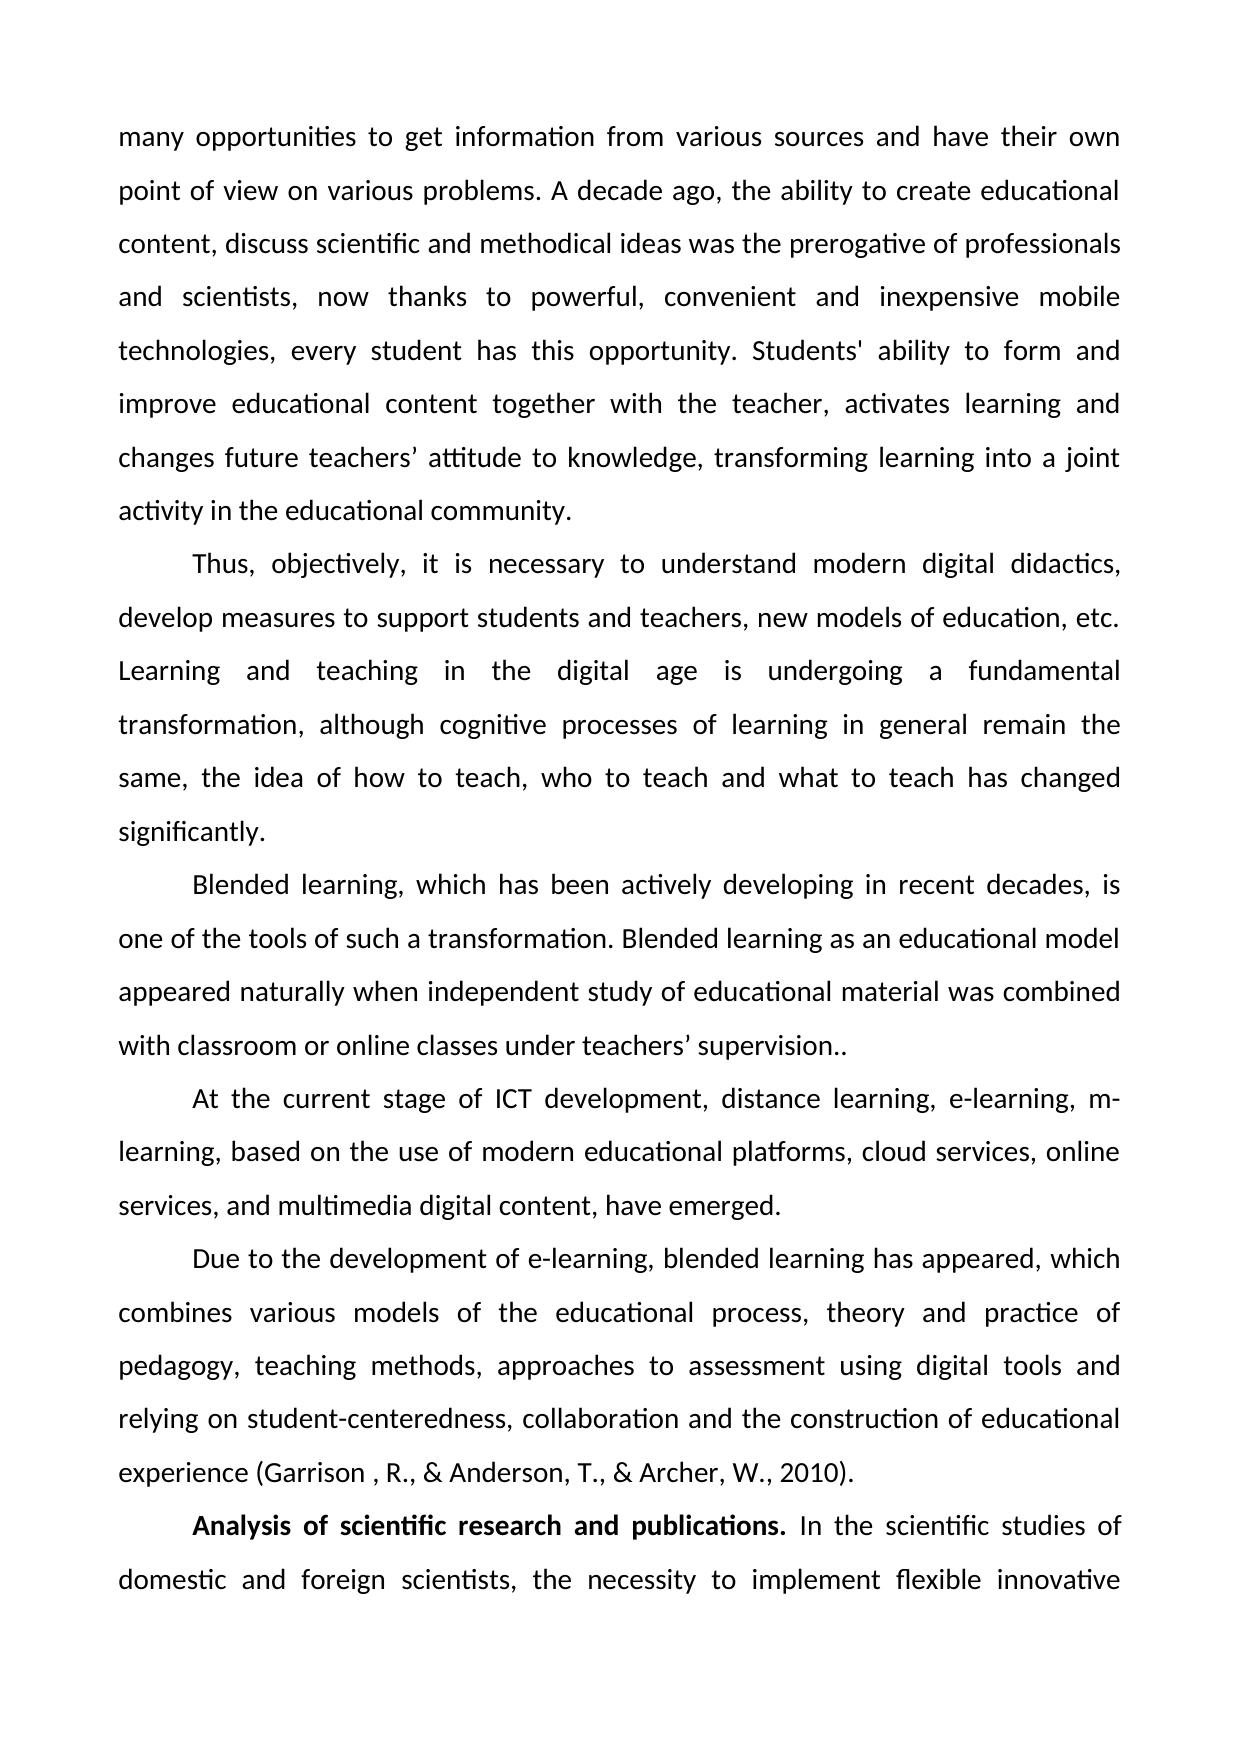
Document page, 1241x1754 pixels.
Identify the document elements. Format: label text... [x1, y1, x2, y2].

text At the current stage of ICT development, distance learning, e-learning, m-learning, based on the use of modern educational platforms, cloud services, online services, and multimedia digital content, have emerged. [118, 1080, 1122, 1222]
text Blended learning, which has been actively developing in recent decades, is one of the tools of such a transformation. Blended learning as an educational model appeared naturally when independent study of educational material was combined with classroom or online classes under teachers’ supervision.. [118, 866, 1122, 1062]
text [118, 1507, 1122, 1597]
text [118, 118, 1122, 528]
text Due to the development of e-learning, blended learning has appeared, which combines various models of the educational process, theory and practice of pedagogy, teaching methods, approaches to assessment using digital tools and relying on student-centeredness, collaboration and the construction of educational experience (Garrison , R., & Anderson, T., & Archer, W., 2010). [118, 1240, 1122, 1490]
text Thus, objectively, it is necessary to understand modern digital didactics, develop measures to support students and teachers, new models of education, etc. Learning and teaching in the digital age is undergoing a fundamental transformation, although cognitive processes of learning in general remain the same, the idea of how to teach, who to teach and what to teach has changed significantly. [118, 546, 1122, 848]
